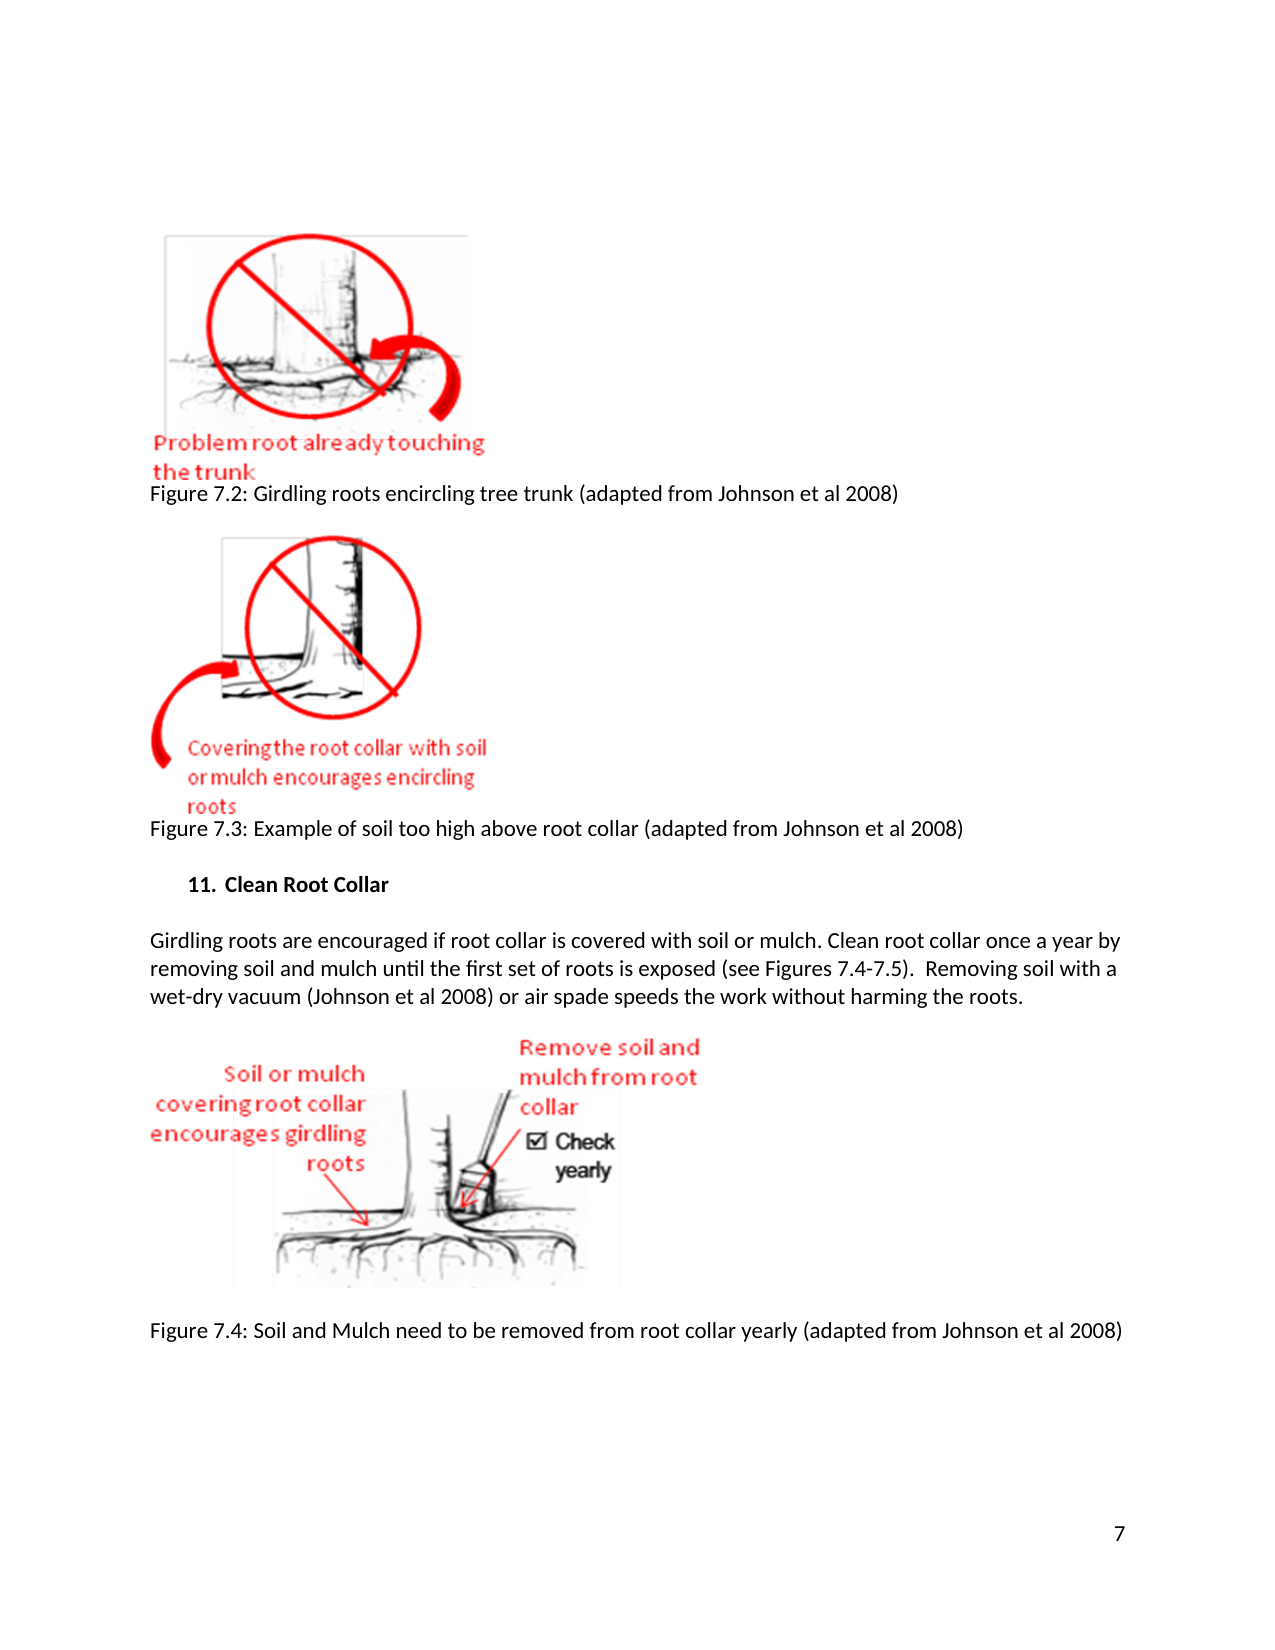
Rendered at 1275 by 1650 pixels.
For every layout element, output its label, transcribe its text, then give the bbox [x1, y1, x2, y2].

text Figure 7.4: Soil and Mulch need to be removed from root collar yearly (adapted from Johnson et al 2008) [150, 1316, 1125, 1344]
list Clean Root Collar [187, 870, 1125, 898]
picture [150, 233, 488, 480]
text Girdling roots are encouraged if root collar is covered with soil or mulch. Clean root collar once a year by removing soil and mulch until the first set of roots is exposed (see Figures 7.4-7.5). Removing soil with a wet-dry vacuum (Johnson et al 2008) or air spade speeds the work without harming the roots. [150, 926, 1125, 1010]
text Figure 7.2: Girdling roots encircling tree trunk (adapted from Johnson et al 2008) [150, 479, 1125, 507]
text Figure 7.3: Example of soil too high above root collar (adapted from Johnson et al 2008) [150, 814, 1125, 842]
picture [150, 535, 490, 814]
picture [150, 1037, 701, 1288]
